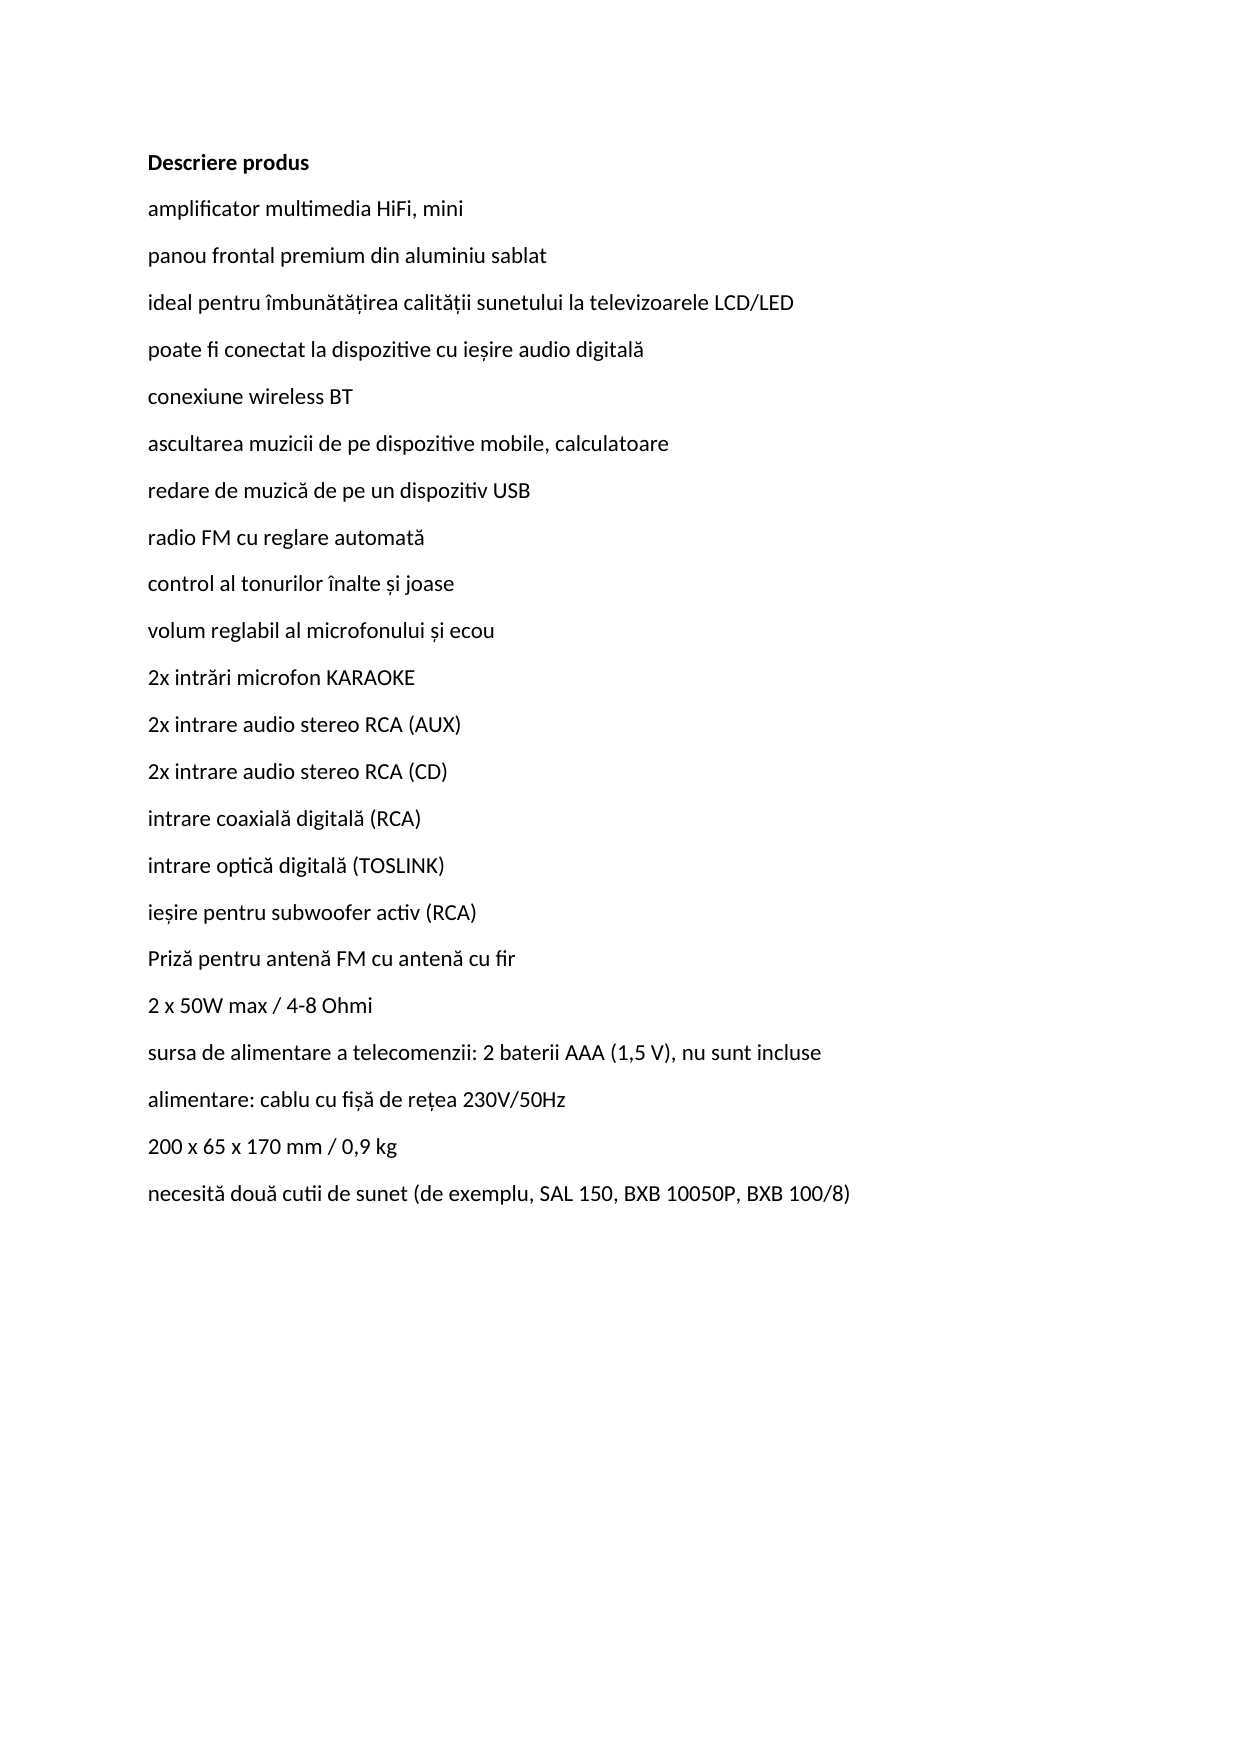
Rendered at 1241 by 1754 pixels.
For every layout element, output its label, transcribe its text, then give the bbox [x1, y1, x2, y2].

text redare de muzică de pe un dispozitiv USB [148, 476, 1093, 504]
text 2x intrare audio stereo RCA (AUX) [148, 710, 1093, 738]
text volum reglabil al microfonului și ecou [148, 616, 1093, 644]
text ieșire pentru subwoofer activ (RCA) [148, 898, 1093, 926]
text alimentare: cablu cu fișă de rețea 230V/50Hz [148, 1085, 1093, 1113]
text control al tonurilor înalte și joase [148, 569, 1093, 597]
text Priză pentru antenă FM cu antenă cu fir [148, 944, 1093, 972]
text ideal pentru îmbunătățirea calității sunetului la televizoarele LCD/LED [148, 288, 1093, 316]
text ascultarea muzicii de pe dispozitive mobile, calculatoare [148, 429, 1093, 457]
text sursa de alimentare a telecomenzii: 2 baterii AAA (1,5 V), nu sunt incluse [148, 1038, 1093, 1066]
text panou frontal premium din aluminiu sablat [148, 241, 1093, 269]
text radio FM cu reglare automată [148, 523, 1093, 551]
text poate fi conectat la dispozitive cu ieșire audio digitală [148, 335, 1093, 363]
text 200 x 65 x 170 mm / 0,9 kg [148, 1132, 1093, 1160]
text intrare optică digitală (TOSLINK) [148, 851, 1093, 879]
text conexiune wireless BT [148, 382, 1093, 410]
text intrare coaxială digitală (RCA) [148, 804, 1093, 832]
text 2x intrare audio stereo RCA (CD) [148, 757, 1093, 785]
text Descriere produs [148, 148, 1093, 176]
text 2x intrări microfon KARAOKE [148, 663, 1093, 691]
text 2 x 50W max / 4-8 Ohmi [148, 991, 1093, 1019]
text necesită două cutii de sunet (de exemplu, SAL 150, BXB 10050P, BXB 100/8) [148, 1179, 1093, 1207]
text amplificator multimedia HiFi, mini [148, 194, 1093, 222]
